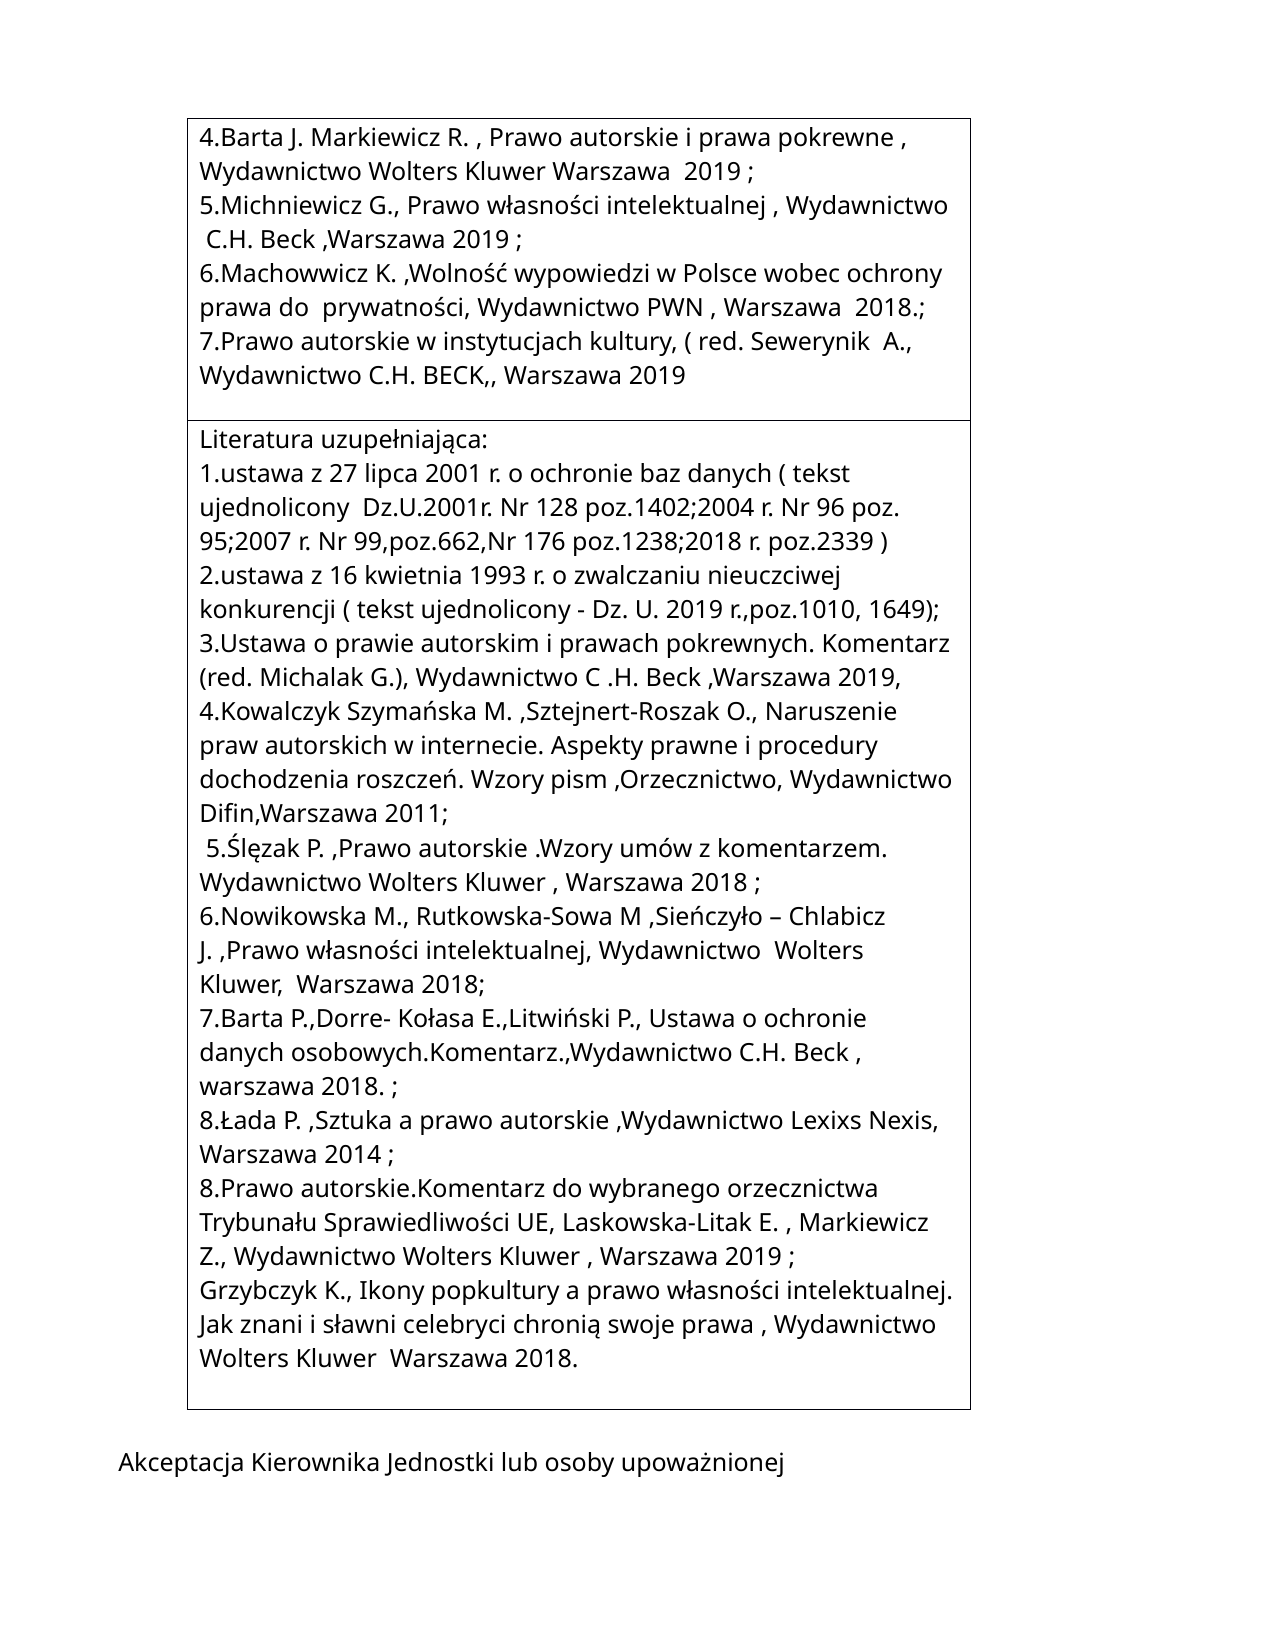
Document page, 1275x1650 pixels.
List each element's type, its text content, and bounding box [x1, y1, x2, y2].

table_cell Literatura uzupełniająca: 1.ustawa z 27 lipca 2001 r. o ochronie baz danych ( tekst ujednolicony Dz.U.2001r. Nr 128 poz.1402;2004 r. Nr 96 poz. 95;2007 r. Nr 99,poz.662,Nr 176 poz.1238;2018 r. poz.2339 ) 2.ustawa z 16 kwietnia 1993 r. o zwalczaniu nieuczciwej konkurencji ( tekst ujednolicony - Dz. U. 2019 r.,poz.1010, 1649); 3.Ustawa o prawie autorskim i prawach pokrewnych. Komentarz (red. Michalak G.), Wydawnictwo C .H. Beck ,Warszawa 2019, 4.Kowalczyk Szymańska M. ,Sztejnert-Roszak O., Naruszenie praw autorskich w internecie. Aspekty prawne i procedury dochodzenia roszczeń. Wzory pism ,Orzecznictwo, Wydawnictwo Difin,Warszawa 2011; 5.Ślęzak P. ,Prawo autorskie .Wzory umów z komentarzem. Wydawnictwo Wolters Kluwer , Warszawa 2018 ; 6.Nowikowska M., Rutkowska-Sowa M ,Sieńczyło – Chlabicz J. ,Prawo własności intelektualnej, Wydawnictwo Wolters Kluwer, Warszawa 2018; 7.Barta P.,Dorre- Kołasa E.,Litwiński P., Ustawa o ochronie danych osobowych.Komentarz.,Wydawnictwo C.H. Beck , warszawa 2018. ; 8.Łada P. ,Sztuka a prawo autorskie ,Wydawnictwo Lexixs Nexis, Warszawa 2014 ; 8.Prawo autorskie.Komentarz do wybranego orzecznictwa Trybunału Sprawiedliwości UE, Laskowska-Litak E. , Markiewicz Z., Wydawnictwo Wolters Kluwer , Warszawa 2019 ; Grzybczyk K., Ikony popkultury a prawo własności intelektualnej. Jak znani i sławni celebryci chronią swoje prawa , Wydawnictwo Wolters Kluwer Warszawa 2018. [188, 421, 970, 1409]
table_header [188, 119, 970, 420]
text Akceptacja Kierownika Jednostki lub osoby upoważnionej [118, 1444, 1157, 1478]
